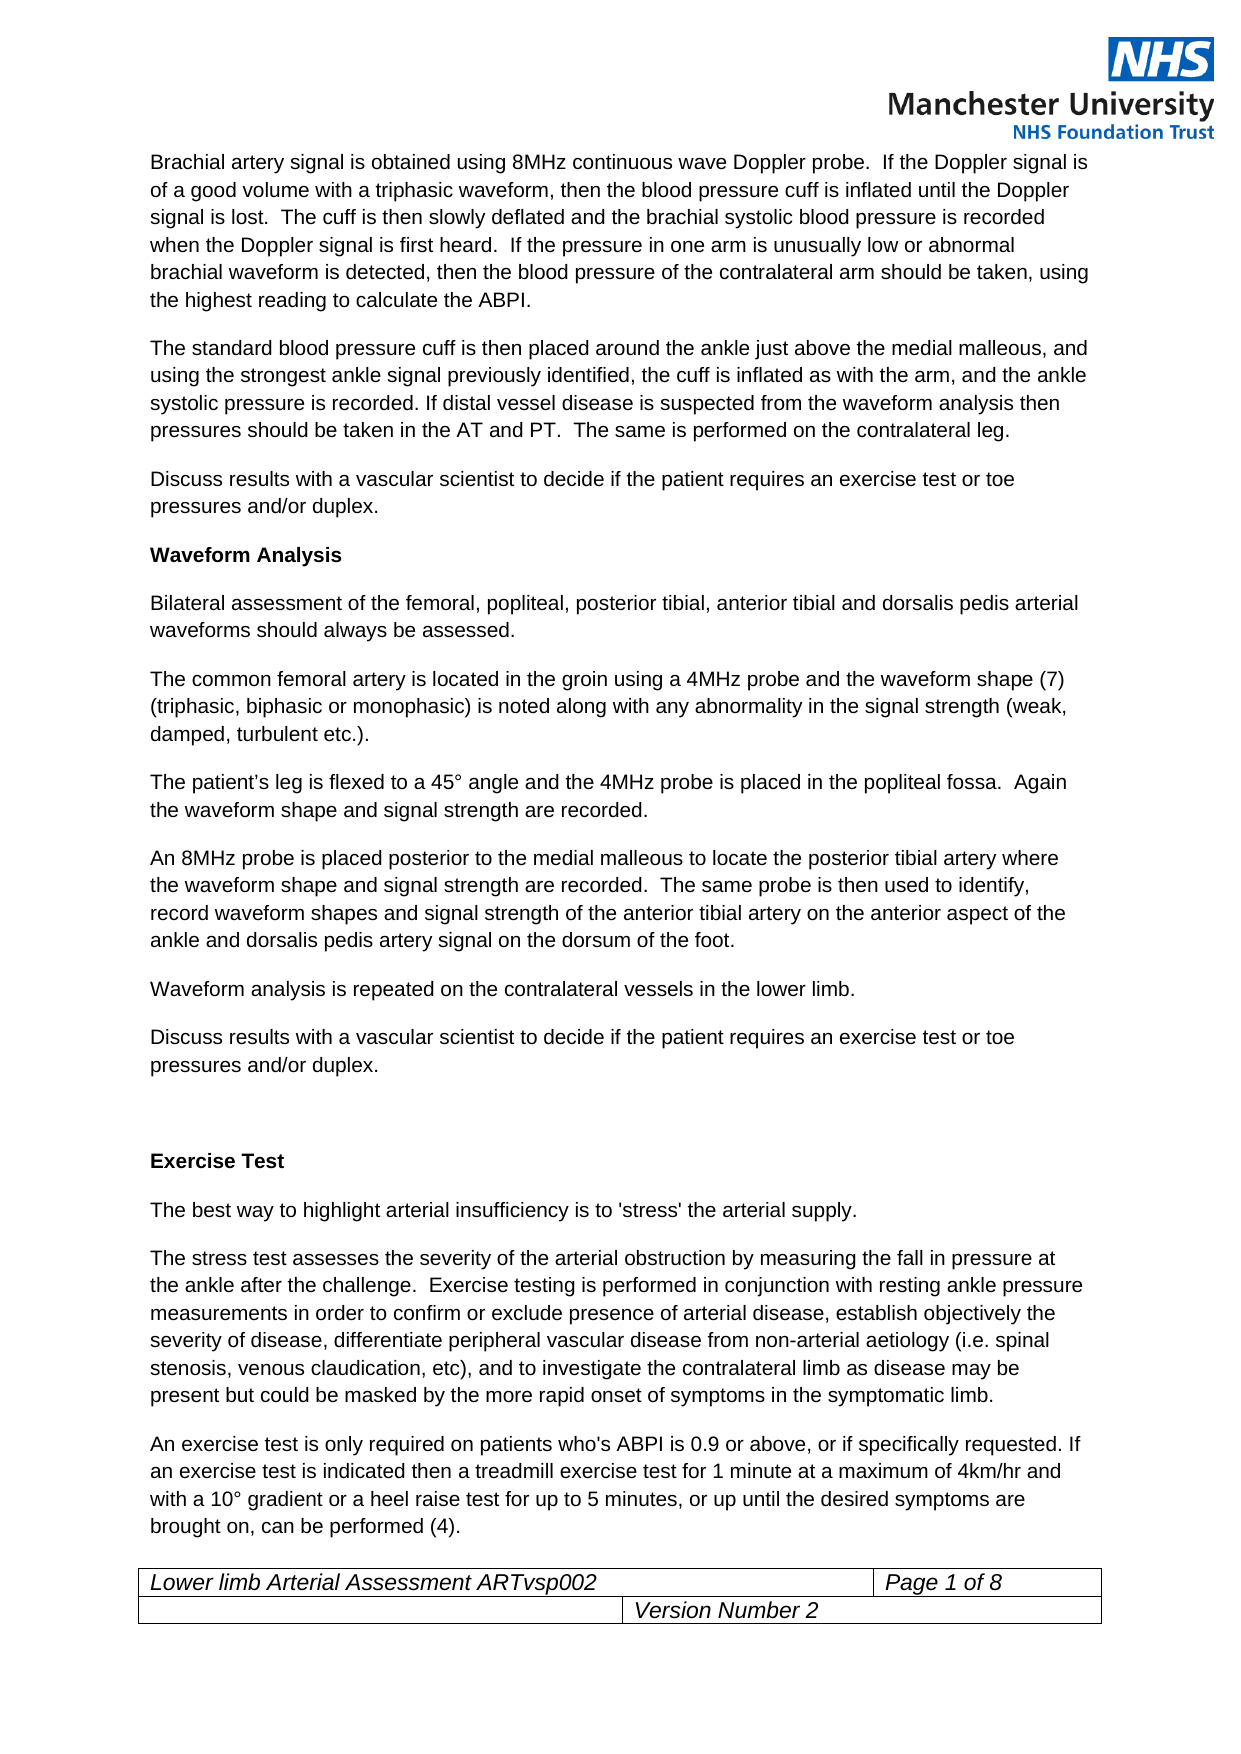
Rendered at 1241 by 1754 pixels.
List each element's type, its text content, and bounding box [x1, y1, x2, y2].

text The standard blood pressure cuff is then placed around the ankle just above the medial malleous, and using the strongest ankle signal previously identified, the cuff is inflated as with the arm, and the ankle systolic pressure is recorded. If distal vessel disease is suspected from the waveform analysis then pressures should be taken in the AT and PT. The same is performed on the contralateral leg. [150, 336, 1090, 442]
text An 8MHz probe is placed posterior to the medial malleous to locate the posterior tibial artery where the waveform shape and signal strength are recorded. The same probe is then used to identify, record waveform shapes and signal strength of the anterior tibial artery on the anterior aspect of the ankle and dorsalis pedis artery signal on the dorsum of the foot. [150, 846, 1090, 952]
text An exercise test is only required on patients who's ABPI is 0.9 or above, or if specifically requested. If an exercise test is indicated then a treadmill exercise test for 1 minute at a maximum of 4km/hr and with a 10° gradient or a heel raise test for up to 5 minutes, or up until the desired symptoms are brought on, can be performed (4). [150, 1432, 1090, 1538]
text The best way to highlight arterial insufficiency is to 'stress' the arterial supply. [150, 1197, 1090, 1221]
text Brachial artery signal is obtained using 8MHz continuous wave Doppler probe. If the Doppler signal is of a good volume with a triphasic waveform, then the blood pressure cuff is inflated until the Doppler signal is lost. The cuff is then slowly deflated and the brachial systolic blood pressure is recorded when the Doppler signal is first heard. If the pressure in one arm is unusually low or abnormal brachial waveform is detected, then the blood pressure of the contralateral arm should be taken, using the highest reading to calculate the ABPI. [150, 150, 1090, 311]
text Waveform analysis is repeated on the contralateral vessels in the lower limb. [150, 977, 1090, 1001]
text The common femoral artery is located in the groin using a 4MHz probe and the waveform shape (7) (triphasic, biphasic or monophasic) is noted along with any abnormality in the signal strength (weak, damped, turbulent etc.). [150, 667, 1090, 746]
text Discuss results with a vascular scientist to decide if the patient requires an exercise test or toe pressures and/or duplex. [150, 467, 1090, 518]
text The patient’s leg is flexed to a 45° angle and the 4MHz probe is placed in the popliteal fossa. Again the waveform shape and signal strength are recorded. [150, 770, 1090, 821]
text Bilateral assessment of the femoral, popliteal, posterior tibial, anterior tibial and dorsalis pedis arterial waveforms should always be assessed. [150, 591, 1090, 642]
text Exercise Test [150, 1149, 1090, 1173]
picture [889, 37, 1214, 139]
text Waveform Analysis [150, 542, 1090, 566]
text Discuss results with a vascular scientist to decide if the patient requires an exercise test or toe pressures and/or duplex. [150, 1025, 1090, 1076]
text The stress test assesses the severity of the arterial obstruction by measuring the fall in pressure at the ankle after the challenge. Exercise testing is performed in conjunction with resting ankle pressure measurements in order to confirm or exclude presence of arterial disease, establish objectively the severity of disease, differentiate peripheral vascular disease from non-arterial aetiology (i.e. spinal stenosis, venous claudication, etc), and to investigate the contralateral limb as disease may be present but could be masked by the more rapid onset of symptoms in the symptomatic limb. [150, 1246, 1090, 1407]
